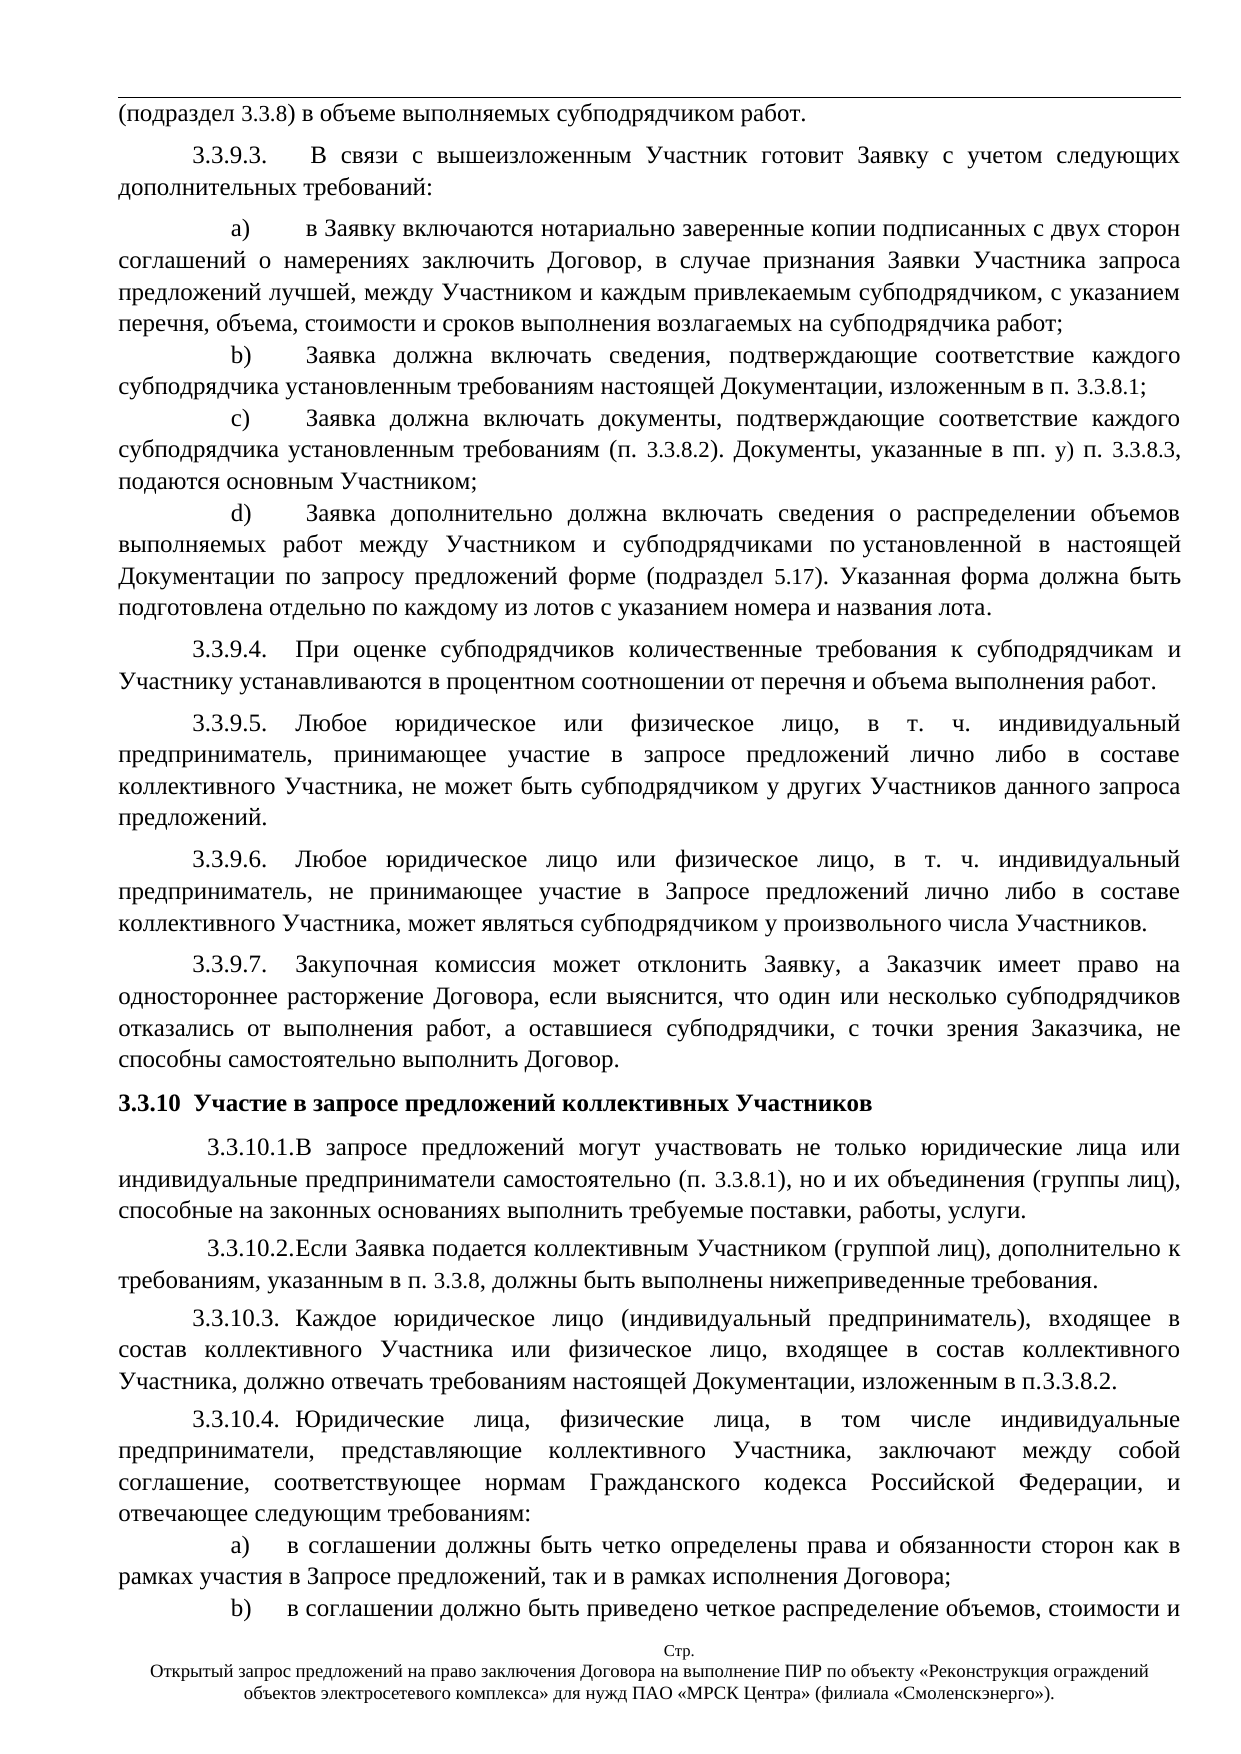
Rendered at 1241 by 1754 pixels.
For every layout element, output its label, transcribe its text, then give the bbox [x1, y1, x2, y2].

list Заявка должна включать документы, подтверждающие соответствие каждого субподрядчика установленным требованиям (п. 3.3.8.2). Документы, указанные в пп. у) п. 3.3.8.3, подаются основным Участником; [118, 403, 1181, 495]
list в соглашении должны быть четко определены права и обязанности сторон как в рамках участия в Запросе предложений, так и в рамках исполнения Договора; [118, 1530, 1181, 1590]
list Любое юридическое лицо или физическое лицо, в т. ч. индивидуальный предприниматель, не принимающее участие в Запросе предложений лично либо в составе коллективного Участника, может являться субподрядчиком у произвольного числа Участников. [118, 844, 1181, 936]
list В связи с вышеизложенным Участник готовит Заявку с учетом следующих дополнительных требований: [118, 140, 1181, 200]
list При оценке субподрядчиков количественные требования к субподрядчикам и Участнику устанавливаются в процентном соотношении от перечня и объема выполнения работ. [118, 634, 1181, 694]
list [118, 98, 1181, 127]
list В запросе предложений могут участвовать не только юридические лица или индивидуальные предприниматели самостоятельно (п. 3.3.8.1), но и их объединения (группы лиц), способные на законных основаниях выполнить требуемые поставки, работы, услуги. [118, 1132, 1181, 1224]
list Любое юридическое или физическое лицо, в т. ч. индивидуальный предприниматель, принимающее участие в запросе предложений лично либо в составе коллективного Участника, не может быть субподрядчиком у других Участников данного запроса предложений. [118, 708, 1181, 831]
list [118, 1593, 1181, 1622]
list Если Заявка подается коллективным Участником (группой лиц), дополнительно к требованиям, указанным в п. 3.3.8, должны быть выполнены нижеприведенные требования. [118, 1233, 1181, 1294]
list Юридические лица, физические лица, в том числе индивидуальные предприниматели, представляющие коллективного Участника, заключают между собой соглашение, соответствующее нормам Гражданского кодекса Российской Федерации, и отвечающее следующим требованиям: [118, 1404, 1181, 1527]
list Каждое юридическое лицо (индивидуальный предприниматель), входящее в состав коллективного Участника или физическое лицо, входящее в состав коллективного Участника, должно отвечать требованиям настоящей Документации, изложенным в п.3.3.8.2. [118, 1303, 1181, 1394]
list Закупочная комиссия может отклонить Заявку, а Заказчик имеет право на одностороннее расторжение Договора, если выяснится, что один или несколько субподрядчиков отказались от выполнения работ, а оставшиеся субподрядчики, с точки зрения Заказчика, не способны самостоятельно выполнить Договор. [118, 949, 1181, 1073]
subtitle Участие в запросе предложений коллективных Участников [118, 1088, 1181, 1117]
list Заявка должна включать сведения, подтверждающие соответствие каждого субподрядчика установленным требованиям настоящей Документации, изложенным в п. 3.3.8.1; [118, 340, 1181, 400]
list Заявка дополнительно должна включать сведения о распределении объемов выполняемых работ между Участником и субподрядчиками по установленной в настоящей Документации по запросу предложений форме (подраздел 5.17). Указанная форма должна быть подготовлена отдельно по каждому из лотов с указанием номера и названия лота. [118, 498, 1181, 621]
list в Заявку включаются нотариально заверенные копии подписанных с двух сторон соглашений о намерениях заключить Договор, в случае признания Заявки Участника запроса предложений лучшей, между Участником и каждым привлекаемым субподрядчиком, с указанием перечня, объема, стоимости и сроков выполнения возлагаемых на субподрядчика работ; [118, 213, 1181, 337]
